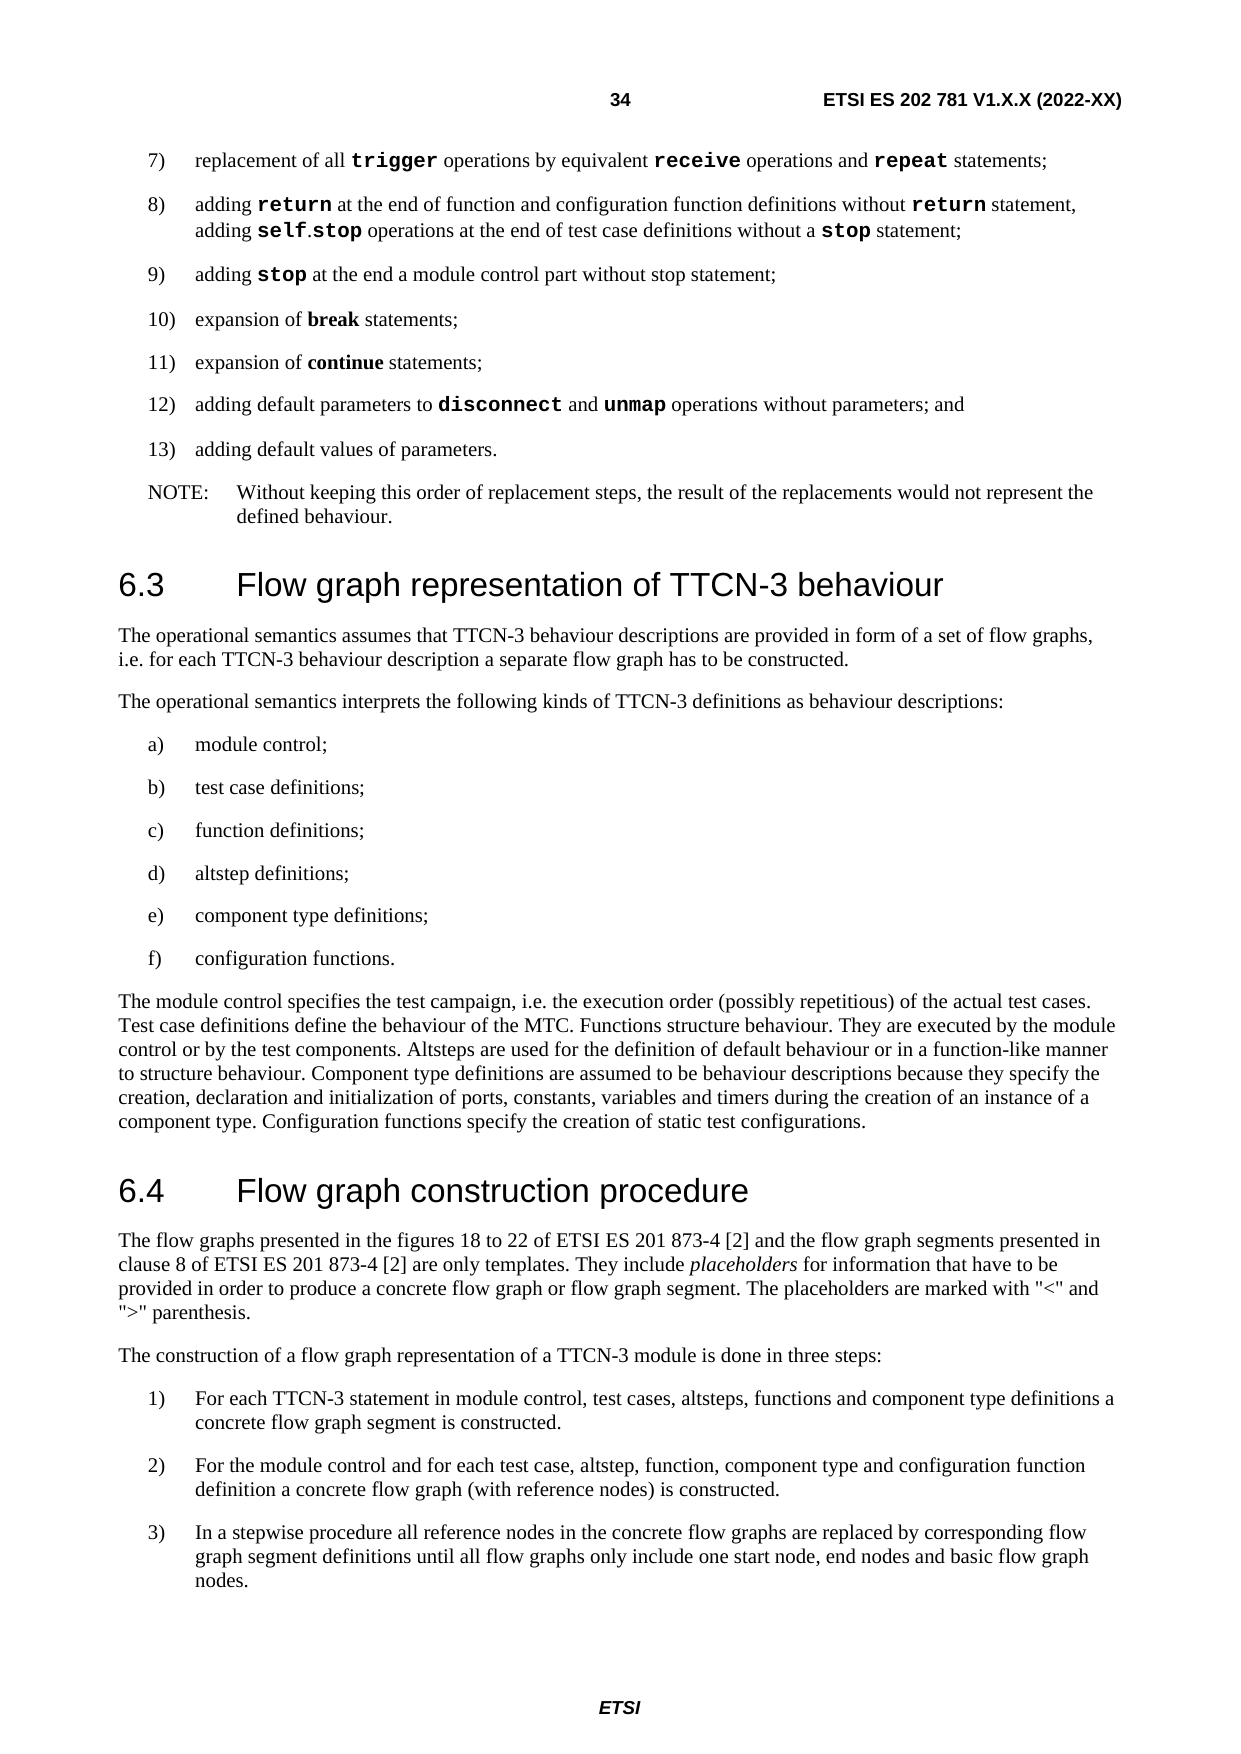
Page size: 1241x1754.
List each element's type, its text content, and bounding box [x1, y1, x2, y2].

text test case definitions; [148, 775, 1122, 799]
text adding default values of parameters. [148, 437, 1122, 461]
text adding stop at the end a module control part without stop statement; [148, 262, 1122, 288]
text NOTE: Without keeping this order of replacement steps, the result of the replacements would not represent the defined behaviour. [148, 480, 1122, 528]
text configuration functions. [148, 946, 1122, 970]
text The operational semantics interprets the following kinds of TTCN-3 definitions as behaviour descriptions: [118, 689, 1122, 713]
list module control; [148, 732, 1122, 756]
list For the module control and for each test case, altstep, function, component type and configuration function definition a concrete flow graph (with reference nodes) is constructed. [148, 1453, 1122, 1501]
text function definitions; [148, 818, 1122, 842]
text component type definitions; [148, 903, 1122, 927]
text replacement of all trigger operations by equivalent receive operations and repeat statements; [148, 148, 1122, 173]
text expansion of break statements; [148, 307, 1122, 331]
text The flow graphs presented in the figures 18 to 22 of ETSI ES 201 873-4 [2] and the flow graph segments presented in clause 8 of ETSI ES 201 873-4 [2] are only templates. They include placeholders for information that have to be provided in order to produce a concrete flow graph or flow graph segment. The placeholders are marked with "<" and ">" parenthesis. [118, 1228, 1122, 1324]
subtitle 6.4 Flow graph construction procedure [118, 1171, 1122, 1209]
list For each TTCN-3 statement in module control, test cases, altsteps, functions and component type definitions a concrete flow graph segment is constructed. [148, 1386, 1122, 1434]
list In a stepwise procedure all reference nodes in the concrete flow graphs are replaced by corresponding flow graph segment definitions until all flow graphs only include one start node, end nodes and basic flow graph nodes. [148, 1520, 1122, 1592]
text The module control specifies the test campaign, i.e. the execution order (possibly repetitious) of the actual test cases. Test case definitions define the behaviour of the MTC. Functions structure behaviour. They are executed by the module control or by the test components. Altsteps are used for the definition of default behaviour or in a function-like manner to structure behaviour. Component type definitions are assumed to be behaviour descriptions because they specify the creation, declaration and initialization of ports, constants, variables and timers during the creation of an instance of a component type. Configuration functions specify the creation of static test configurations. [118, 989, 1122, 1133]
subtitle 6.3 Flow graph representation of TTCN-3 behaviour [118, 565, 1122, 604]
text expansion of continue statements; [148, 349, 1122, 374]
text The construction of a flow graph representation of a TTCN-3 module is done in three steps: [118, 1343, 1122, 1367]
text adding return at the end of function and configuration function definitions without return statement, adding self.stop operations at the end of test case definitions without a stop statement; [148, 192, 1122, 243]
text The operational semantics assumes that TTCN-3 behaviour descriptions are provided in form of a set of flow graphs, i.e. for each TTCN-3 behaviour description a separate flow graph has to be constructed. [118, 622, 1122, 671]
text adding default parameters to disconnect and unmap operations without parameters; and [148, 392, 1122, 418]
text altstep definitions; [148, 861, 1122, 885]
